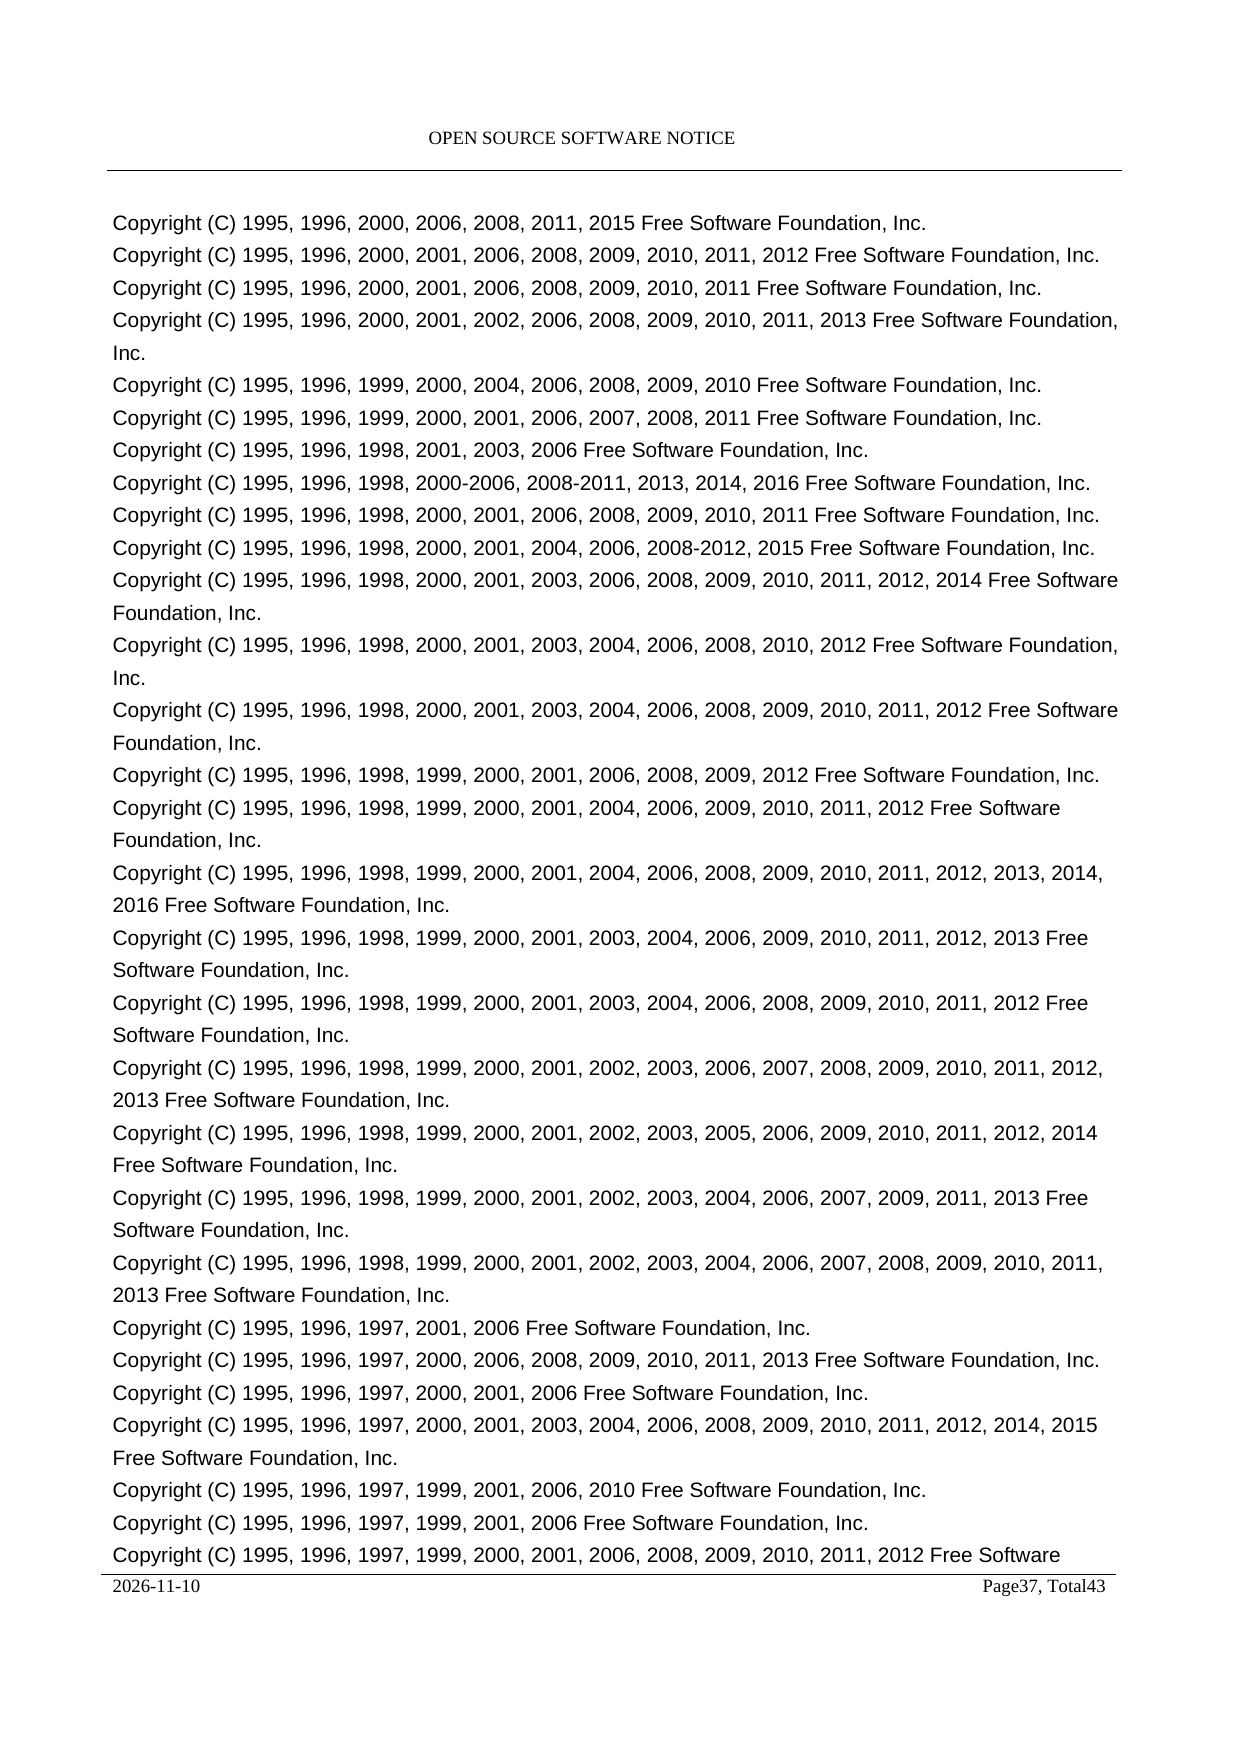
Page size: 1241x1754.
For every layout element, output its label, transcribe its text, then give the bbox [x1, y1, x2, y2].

text Copyright (C) 1995, 1996, 1998, 2000, 2001, 2003, 2004, 2006, 2008, 2010, 2012 Free Software Foundation, Inc. [112, 629, 1128, 694]
text Copyright (C) 1995, 1996, 1998, 1999, 2000, 2001, 2002, 2003, 2004, 2006, 2007, 2008, 2009, 2010, 2011, 2013 Free Software Foundation, Inc. [112, 1246, 1128, 1311]
text Copyright (C) 1995, 1996, 1998, 1999, 2000, 2001, 2004, 2006, 2009, 2010, 2011, 2012 Free Software Foundation, Inc. [112, 791, 1128, 856]
text Copyright (C) 1995, 1996, 1997, 2000, 2001, 2003, 2004, 2006, 2008, 2009, 2010, 2011, 2012, 2014, 2015 Free Software Foundation, Inc. [112, 1409, 1128, 1474]
text Copyright (C) 1995, 1996, 1997, 1999, 2001, 2006, 2010 Free Software Foundation, Inc. [112, 1474, 1128, 1506]
text Copyright (C) 1995, 1996, 1999, 2000, 2004, 2006, 2008, 2009, 2010 Free Software Foundation, Inc. [112, 369, 1128, 401]
text Copyright (C) 1995, 1996, 1997, 2000, 2006, 2008, 2009, 2010, 2011, 2013 Free Software Foundation, Inc. [112, 1344, 1128, 1376]
text Copyright (C) 1995, 1996, 1998, 1999, 2000, 2001, 2002, 2003, 2005, 2006, 2009, 2010, 2011, 2012, 2014 Free Software Foundation, Inc. [112, 1116, 1128, 1181]
text Copyright (C) 1995, 1996, 1998, 2000, 2001, 2004, 2006, 2008-2012, 2015 Free Software Foundation, Inc. [112, 531, 1128, 564]
text Copyright (C) 1995, 1996, 1998, 2000-2006, 2008-2011, 2013, 2014, 2016 Free Software Foundation, Inc. [112, 466, 1128, 499]
text Copyright (C) 1995, 1996, 2000, 2001, 2006, 2008, 2009, 2010, 2011, 2012 Free Software Foundation, Inc. [112, 239, 1128, 271]
text Copyright (C) 1995, 1996, 1998, 2000, 2001, 2006, 2008, 2009, 2010, 2011 Free Software Foundation, Inc. [112, 499, 1128, 531]
text Copyright (C) 1995, 1996, 1998, 1999, 2000, 2001, 2003, 2004, 2006, 2008, 2009, 2010, 2011, 2012 Free Software Foundation, Inc. [112, 986, 1128, 1051]
text Copyright (C) 1995, 1996, 1997, 2000, 2001, 2006 Free Software Foundation, Inc. [112, 1376, 1128, 1409]
text Copyright (C) 1995, 1996, 1997, 1999, 2001, 2006 Free Software Foundation, Inc. [112, 1506, 1128, 1539]
text Copyright (C) 1995, 1996, 1998, 1999, 2000, 2001, 2002, 2003, 2004, 2006, 2007, 2009, 2011, 2013 Free Software Foundation, Inc. [112, 1181, 1128, 1246]
text Copyright (C) 1995, 1996, 1998, 1999, 2000, 2001, 2003, 2004, 2006, 2009, 2010, 2011, 2012, 2013 Free Software Foundation, Inc. [112, 921, 1128, 986]
text Copyright (C) 1995, 1996, 1998, 2000, 2001, 2003, 2006, 2008, 2009, 2010, 2011, 2012, 2014 Free Software Foundation, Inc. [112, 564, 1128, 629]
text Copyright (C) 1995, 1996, 1998, 2001, 2003, 2006 Free Software Foundation, Inc. [112, 434, 1128, 466]
text Copyright (C) 1995, 1996, 2000, 2006, 2008, 2011, 2015 Free Software Foundation, Inc. [112, 206, 1128, 239]
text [112, 1539, 1128, 1571]
text Copyright (C) 1995, 1996, 1998, 2000, 2001, 2003, 2004, 2006, 2008, 2009, 2010, 2011, 2012 Free Software Foundation, Inc. [112, 694, 1128, 759]
text Copyright (C) 1995, 1996, 1998, 1999, 2000, 2001, 2004, 2006, 2008, 2009, 2010, 2011, 2012, 2013, 2014, 2016 Free Software Foundation, Inc. [112, 856, 1128, 921]
text Copyright (C) 1995, 1996, 1998, 1999, 2000, 2001, 2002, 2003, 2006, 2007, 2008, 2009, 2010, 2011, 2012, 2013 Free Software Foundation, Inc. [112, 1051, 1128, 1116]
text Copyright (C) 1995, 1996, 2000, 2001, 2006, 2008, 2009, 2010, 2011 Free Software Foundation, Inc. [112, 271, 1128, 304]
text Copyright (C) 1995, 1996, 1998, 1999, 2000, 2001, 2006, 2008, 2009, 2012 Free Software Foundation, Inc. [112, 759, 1128, 791]
text Copyright (C) 1995, 1996, 1999, 2000, 2001, 2006, 2007, 2008, 2011 Free Software Foundation, Inc. [112, 401, 1128, 434]
text Copyright (C) 1995, 1996, 2000, 2001, 2002, 2006, 2008, 2009, 2010, 2011, 2013 Free Software Foundation, Inc. [112, 304, 1128, 369]
text Copyright (C) 1995, 1996, 1997, 2001, 2006 Free Software Foundation, Inc. [112, 1311, 1128, 1344]
